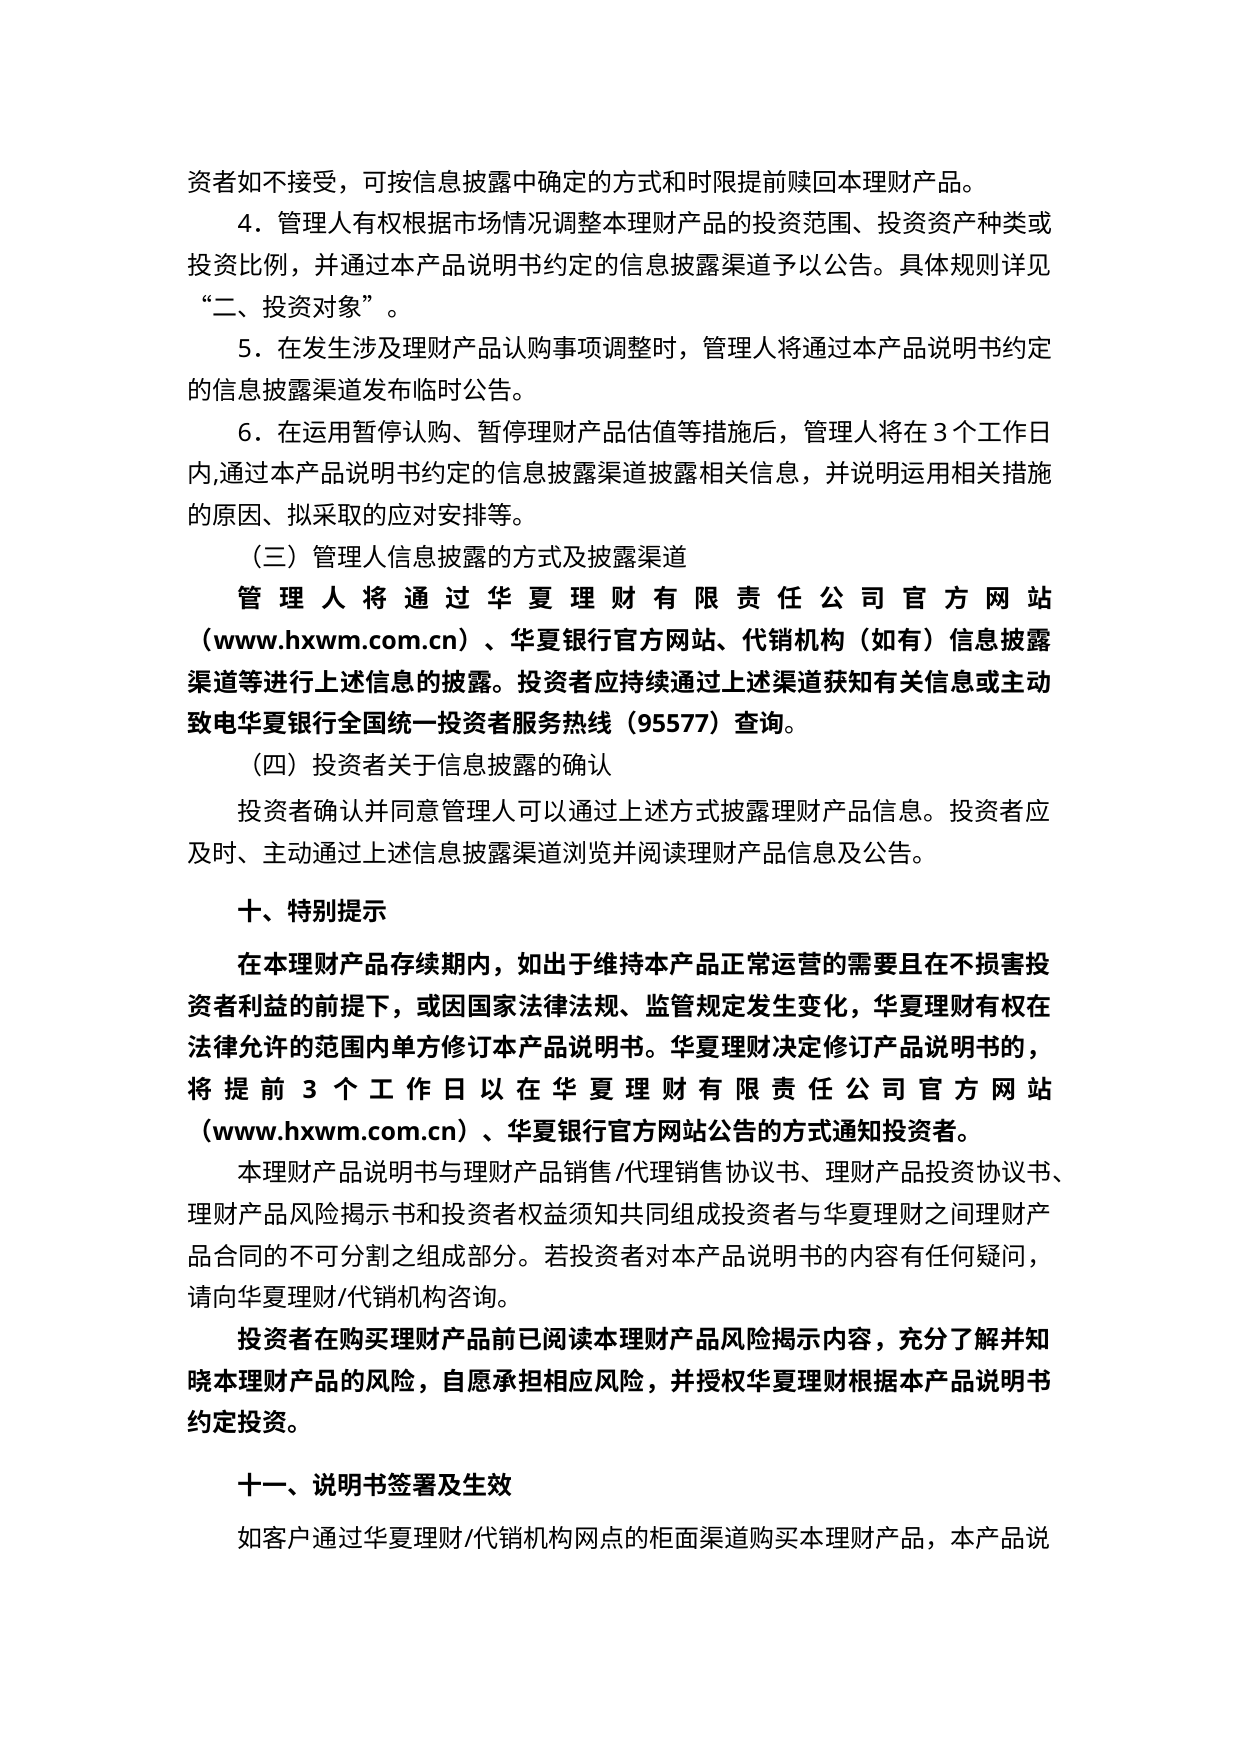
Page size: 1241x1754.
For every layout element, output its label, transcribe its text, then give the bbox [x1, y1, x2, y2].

text 管理人将通过华夏理财有限责任公司官方网站（www.hxwm.com.cn）、华夏银行官方网站、代销机构（如有）信息披露渠道等进行上述信息的披露。投资者应持续通过上述渠道获知有关信息或主动致电华夏银行全国统一投资者服务热线（95577）查询。 [187, 579, 1053, 740]
text 投资者在购买理财产品前已阅读本理财产品风险揭示内容，充分了解并知晓本理财产品的风险，自愿承担相应风险，并授权华夏理财根据本产品说明书约定投资。 [187, 1319, 1053, 1439]
text 4．管理人有权根据市场情况调整本理财产品的投资范围、投资资产种类或投资比例，并通过本产品说明书约定的信息披露渠道予以公告。具体规则详见“二、投资对象”。 [187, 204, 1053, 323]
text 6．在运用暂停认购、暂停理财产品估值等措施后，管理人将在3个工作日内,通过本产品说明书约定的信息披露渠道披露相关信息，并说明运用相关措施的原因、拟采取的应对安排等。 [187, 412, 1053, 532]
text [187, 162, 1053, 198]
text 5．在发生涉及理财产品认购事项调整时，管理人将通过本产品说明书约定的信息披露渠道发布临时公告。 [187, 329, 1053, 407]
text （四）投资者关于信息披露的确认 [187, 745, 1053, 782]
text 本理财产品说明书与理财产品销售/代理销售协议书、理财产品投资协议书、理财产品风险揭示书和投资者权益须知共同组成投资者与华夏理财之间理财产品合同的不可分割之组成部分。若投资者对本产品说明书的内容有任何疑问，请向华夏理财/代销机构咨询。 [187, 1153, 1053, 1314]
text 十一、说明书签署及生效 [187, 1461, 1053, 1502]
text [187, 1519, 1053, 1555]
text 在本理财产品存续期内，如出于维持本产品正常运营的需要且在不损害投资者利益的前提下，或因国家法律法规、监管规定发生变化，华夏理财有权在法律允许的范围内单方修订本产品说明书。华夏理财决定修订产品说明书的，将提前3个工作日以在华夏理财有限责任公司官方网站（www.hxwm.com.cn）、华夏银行官方网站公告的方式通知投资者。 [187, 944, 1053, 1147]
text 投资者确认并同意管理人可以通过上述方式披露理财产品信息。投资者应及时、主动通过上述信息披露渠道浏览并阅读理财产品信息及公告。 [187, 787, 1053, 870]
text （三）管理人信息披露的方式及披露渠道 [187, 537, 1053, 573]
text 十、特别提示 [187, 887, 1053, 928]
